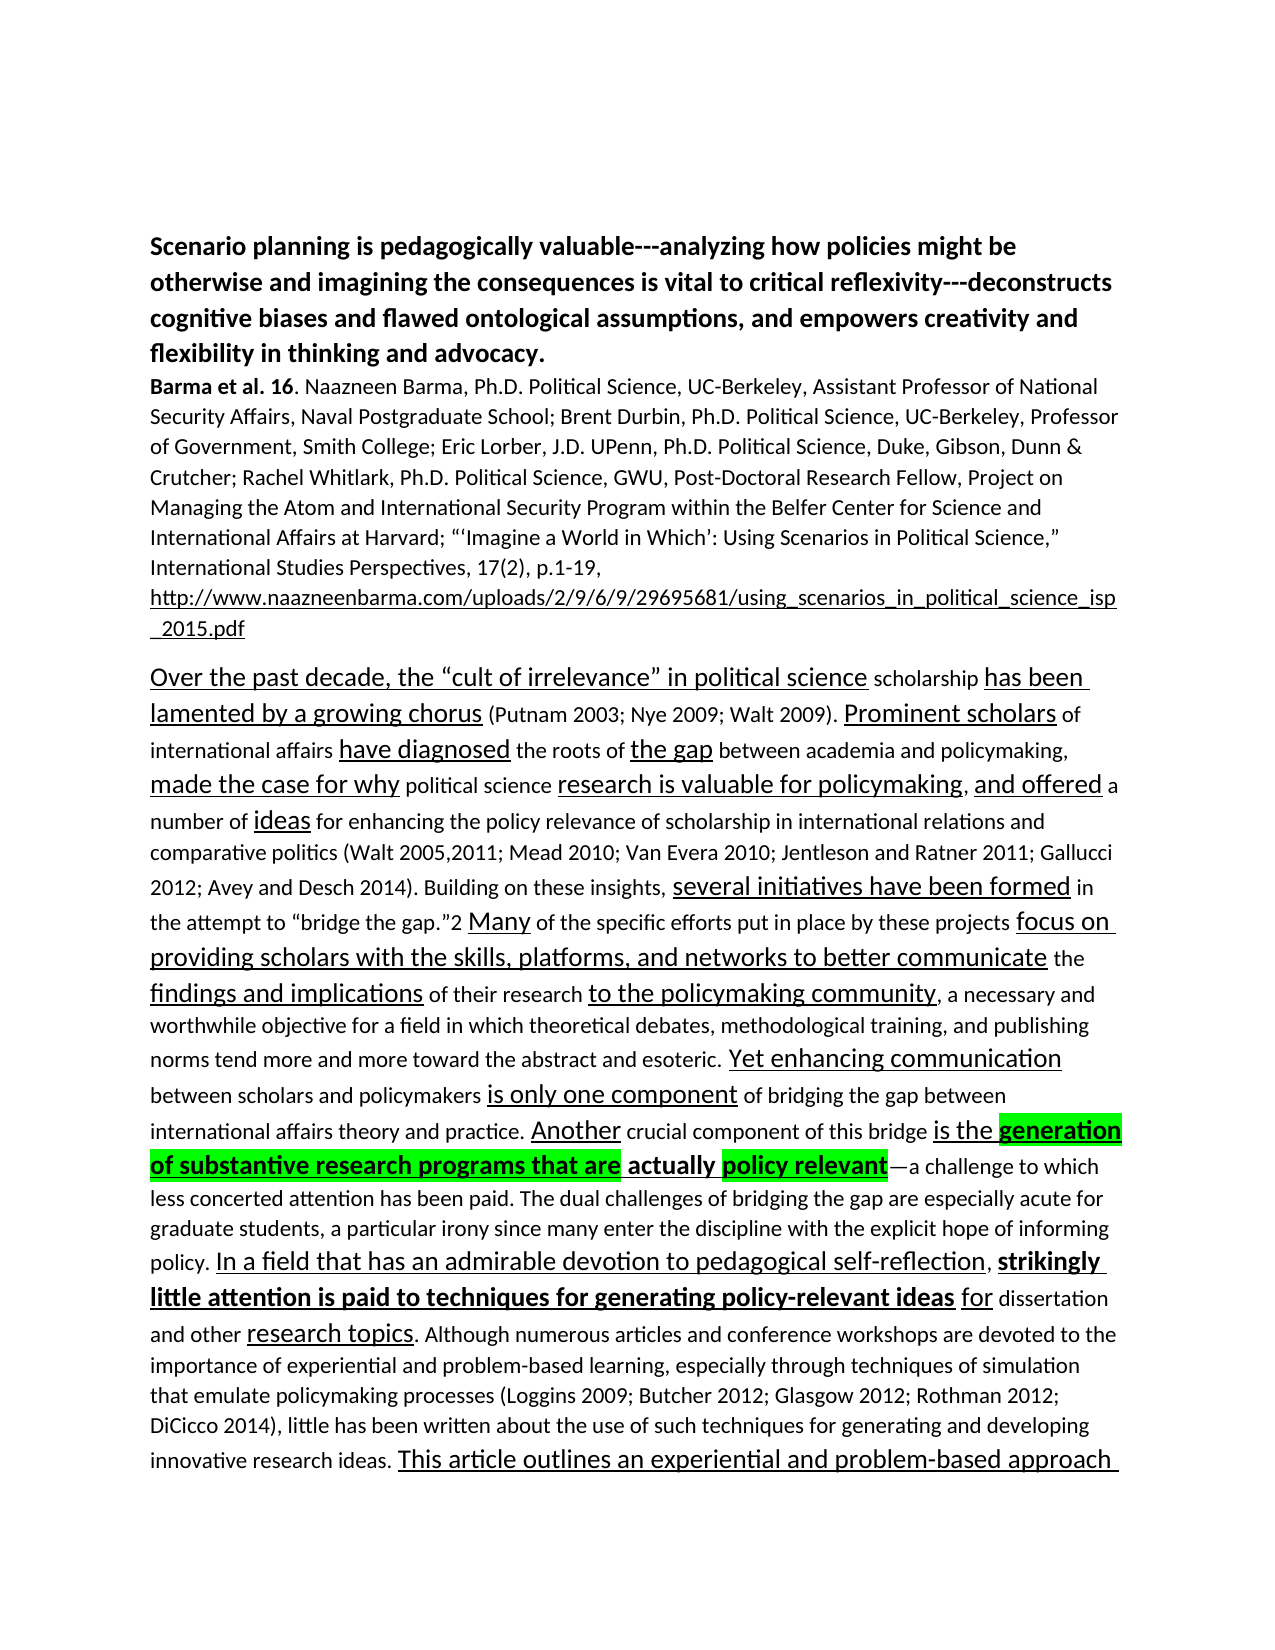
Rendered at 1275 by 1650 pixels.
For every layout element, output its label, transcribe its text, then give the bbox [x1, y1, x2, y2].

text Barma et al. 16. Naazneen Barma, Ph.D. Political Science, UC-Berkeley, Assistant Professor of National Security Affairs, Naval Postgraduate School; Brent Durbin, Ph.D. Political Science, UC-Berkeley, Professor of Government, Smith College; Eric Lorber, J.D. UPenn, Ph.D. Political Science, Duke, Gibson, Dunn & Crutcher; Rachel Whitlark, Ph.D. Political Science, GWU, Post-Doctoral Research Fellow, Project on Managing the Atom and International Security Program within the Belfer Center for Science and International Affairs at Harvard; “‘Imagine a World in Which’: Using Scenarios in Political Science,” International Studies Perspectives, 17(2), p.1-19, http://www.naazneenbarma.com/uploads/2/9/6/9/29695681/using_scenarios_in_political_science_isp_2015.pdf [150, 372, 1125, 642]
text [150, 661, 1125, 1475]
subtitle Scenario planning is pedagogically valuable---analyzing how policies might be otherwise and imagining the consequences is vital to critical reflexivity---deconstructs cognitive biases and flawed ontological assumptions, and empowers creativity and flexibility in thinking and advocacy. [150, 229, 1125, 369]
